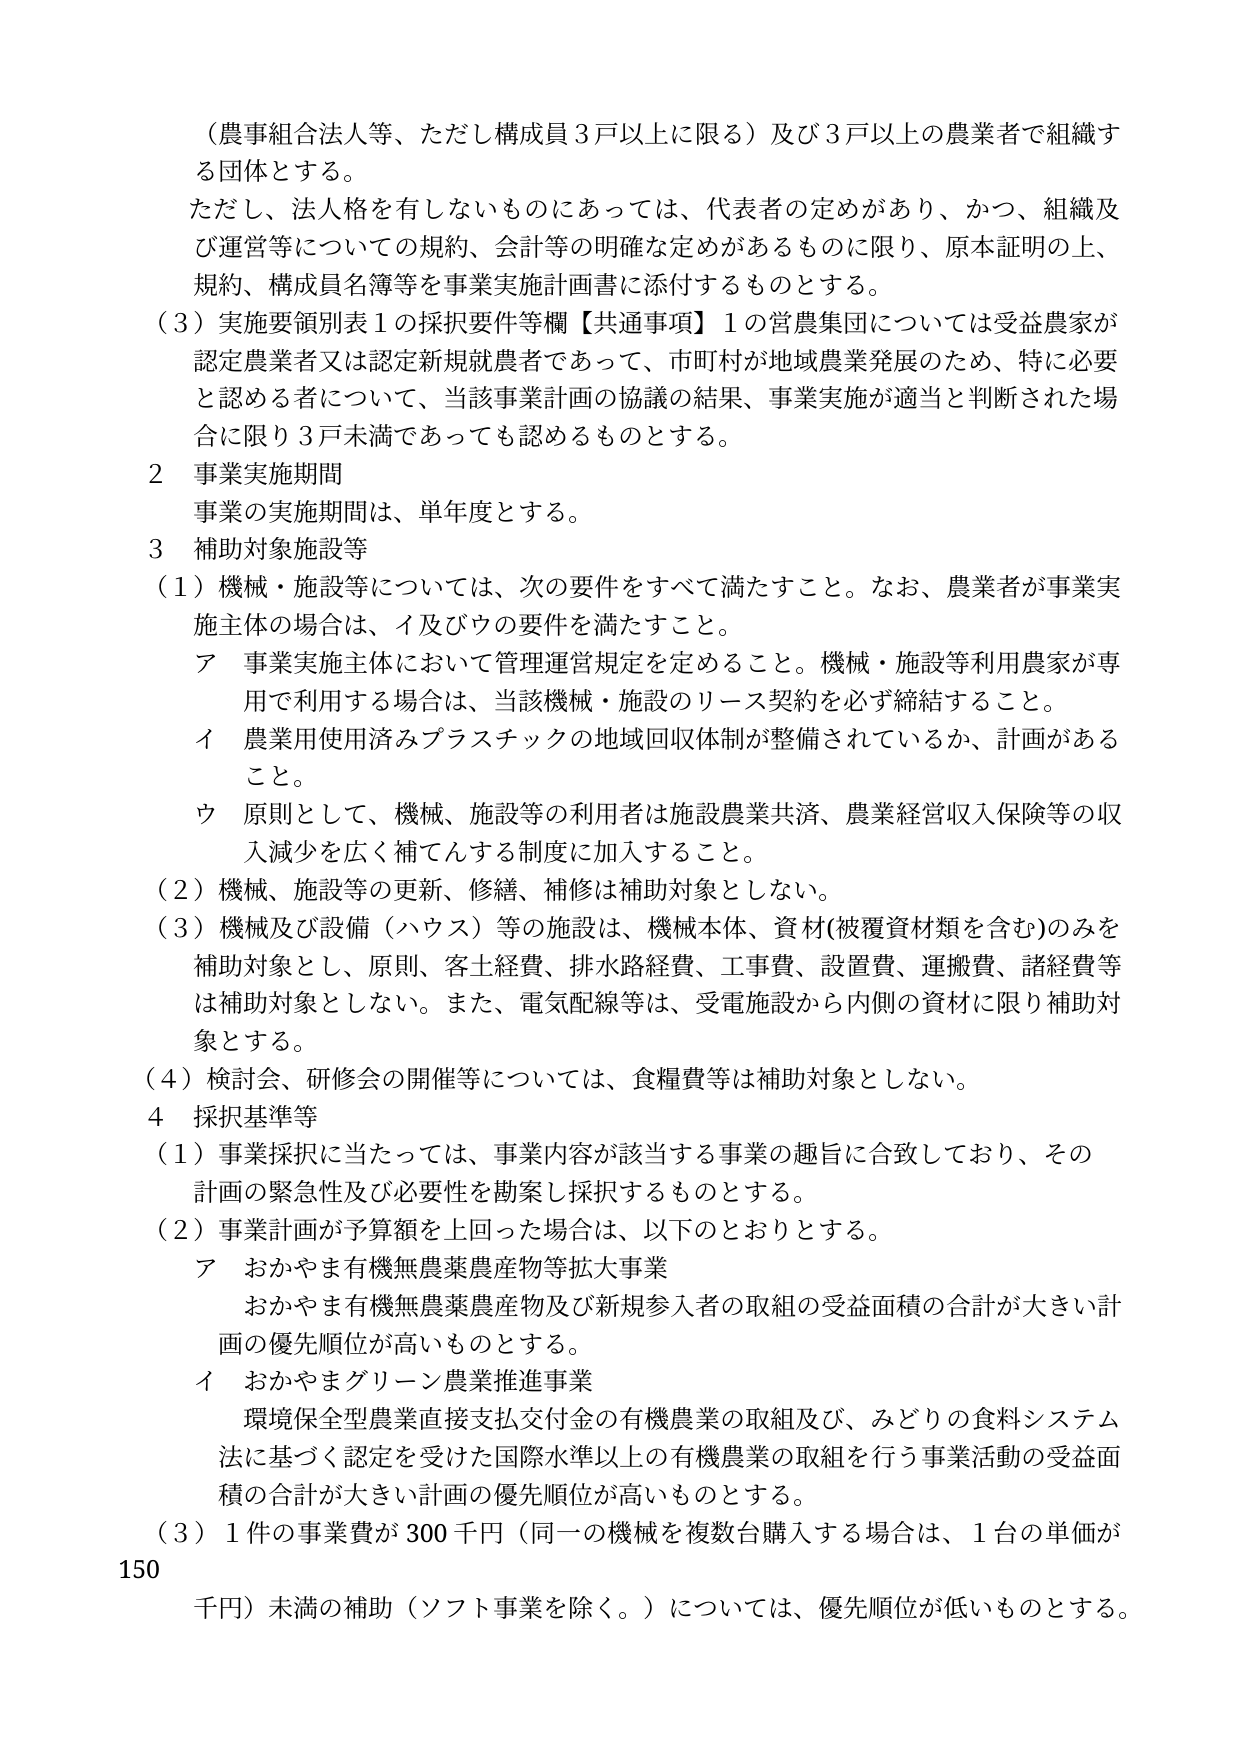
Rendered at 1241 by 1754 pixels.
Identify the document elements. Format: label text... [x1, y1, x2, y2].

text と認める者について、当該事業計画の協議の結果、事業実施が適当と判断された場 [118, 378, 1122, 416]
text イ おかやまグリーン農業推進事業 [118, 1361, 1122, 1399]
text 認定農業者又は認定新規就農者であって、市町村が地域農業発展のため、特に必要 [118, 340, 1122, 378]
text （１）事業採択に当たっては、事業内容が該当する事業の趣旨に合致しており、その 計画の緊急性及び必要性を勘案し採択するものとする。 [118, 1134, 1122, 1210]
text 千円）未満の補助（ソフト事業を除く。）については、優先順位が低いものとする。 [118, 1588, 1122, 1626]
text （３）機械及び設備（ハウス）等の施設は、機械本体、資材(被覆資材類を含む)のみを補助対象とし、原則、客土経費、排水路経費、工事費、設置費、運搬費、諸経費等は補助対象としない。また、電気配線等は、受電施設から内側の資材に限り補助対象とする。 [143, 907, 1122, 1059]
text ア おかやま有機無農薬農産物等拡大事業 [118, 1248, 1122, 1286]
text （３）１件の事業費が300千円（同一の機械を複数台購入する場合は、１台の単価が150 [118, 1512, 1122, 1588]
text 事業の実施期間は、単年度とする。 [118, 491, 1122, 529]
text ３ 補助対象施設等 [118, 529, 1122, 567]
text （２）事業計画が予算額を上回った場合は、以下のとおりとする。 [118, 1210, 1122, 1248]
text ア 事業実施主体において管理運営規定を定めること。機械・施設等利用農家が専用で利用する場合は、当該機械・施設のリース契約を必ず締結すること。 [193, 643, 1122, 718]
text ４ 採択基準等 [118, 1096, 1122, 1134]
text （１）機械・施設等については、次の要件をすべて満たすこと。なお、農業者が事業実施主体の場合は、イ及びウの要件を満たすこと。 [118, 567, 1122, 643]
text 合に限り３戸未満であっても認めるものとする。 [118, 416, 1122, 454]
text （３）実施要領別表１の採択要件等欄【共通事項】１の営農集団については受益農家が [118, 302, 1122, 340]
text 環境保全型農業直接支払交付金の有機農業の取組及び、みどりの食料システム法に基づく認定を受けた国際水準以上の有機農業の取組を行う事業活動の受益面積の合計が大きい計画の優先順位が高いものとする。 [218, 1399, 1122, 1512]
text おかやま有機無農薬農産物及び新規参入者の取組の受益面積の合計が大きい計画の優先順位が高いものとする。 [118, 1286, 1122, 1361]
text （４）検討会、研修会の開催等については、食糧費等は補助対象としない。 [118, 1059, 1122, 1096]
text イ 農業用使用済みプラスチックの地域回収体制が整備されているか、計画があること。 [193, 718, 1122, 794]
text （農事組合法人等、ただし構成員３戸以上に限る）及び３戸以上の農業者で組織する団体とする。 [193, 113, 1122, 189]
text （２）機械、施設等の更新、修繕、補修は補助対象としない。 [118, 869, 1122, 907]
text ただし、法人格を有しないものにあっては、代表者の定めがあり、かつ、組織及 び運営等についての規約、会計等の明確な定めがあるものに限り、原本証明の上、 規約、構成員名簿等を事業実施計画書に添付するものとする。 [118, 189, 1122, 302]
text ウ 原則として、機械、施設等の利用者は施設農業共済、農業経営収入保険等の収入減少を広く補てんする制度に加入すること。 [193, 794, 1122, 869]
text ２ 事業実施期間 [118, 454, 1122, 491]
